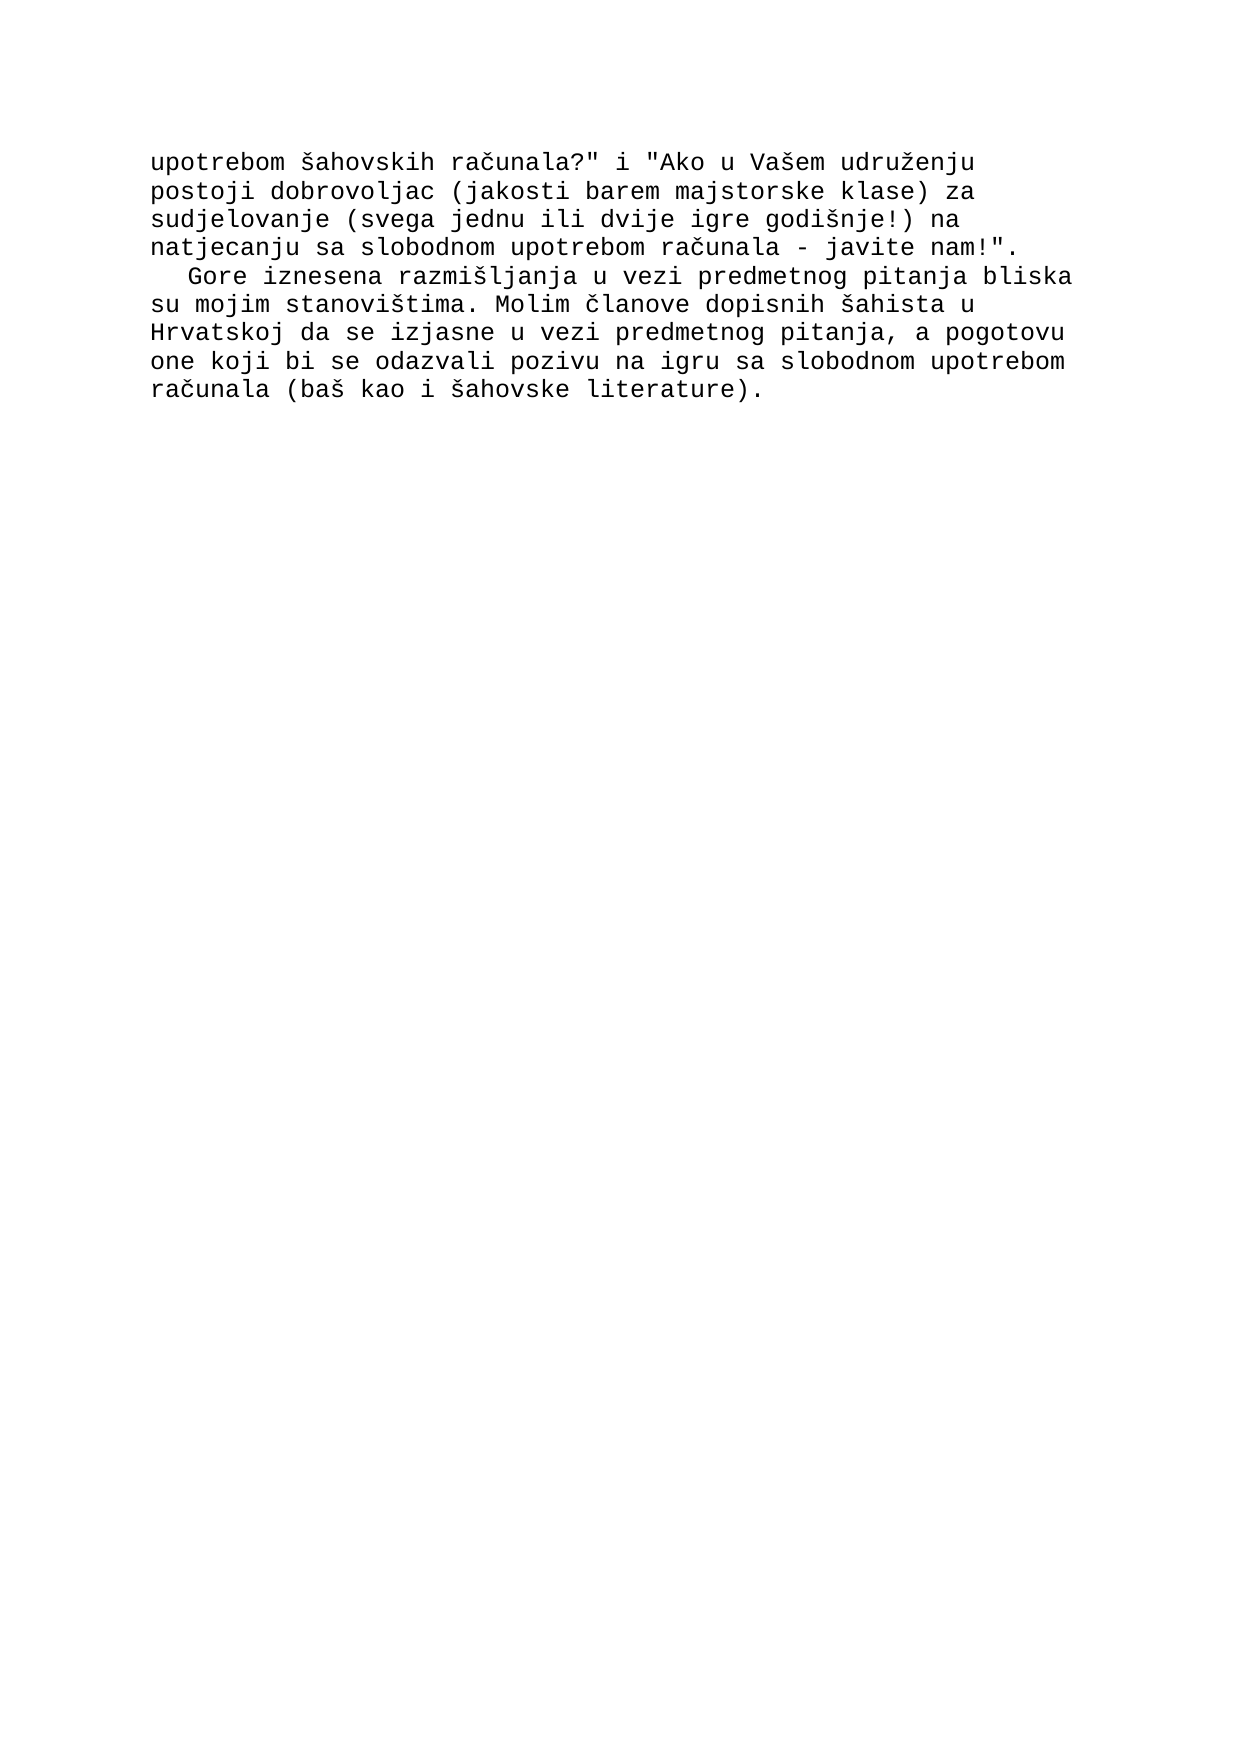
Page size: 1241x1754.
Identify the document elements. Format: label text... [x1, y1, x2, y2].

text Gore iznesena razmišljanja u vezi predmetnog pitanja bliska su mojim stanovištima. Molim članove dopisnih šahista u Hrvatskoj da se izjasne u vezi predmetnog pitanja, a pogotovu one koji bi se odazvali pozivu na igru sa slobodnom upotrebom računala (baš kao i šahovske literature). [150, 263, 1090, 405]
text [150, 150, 1090, 263]
